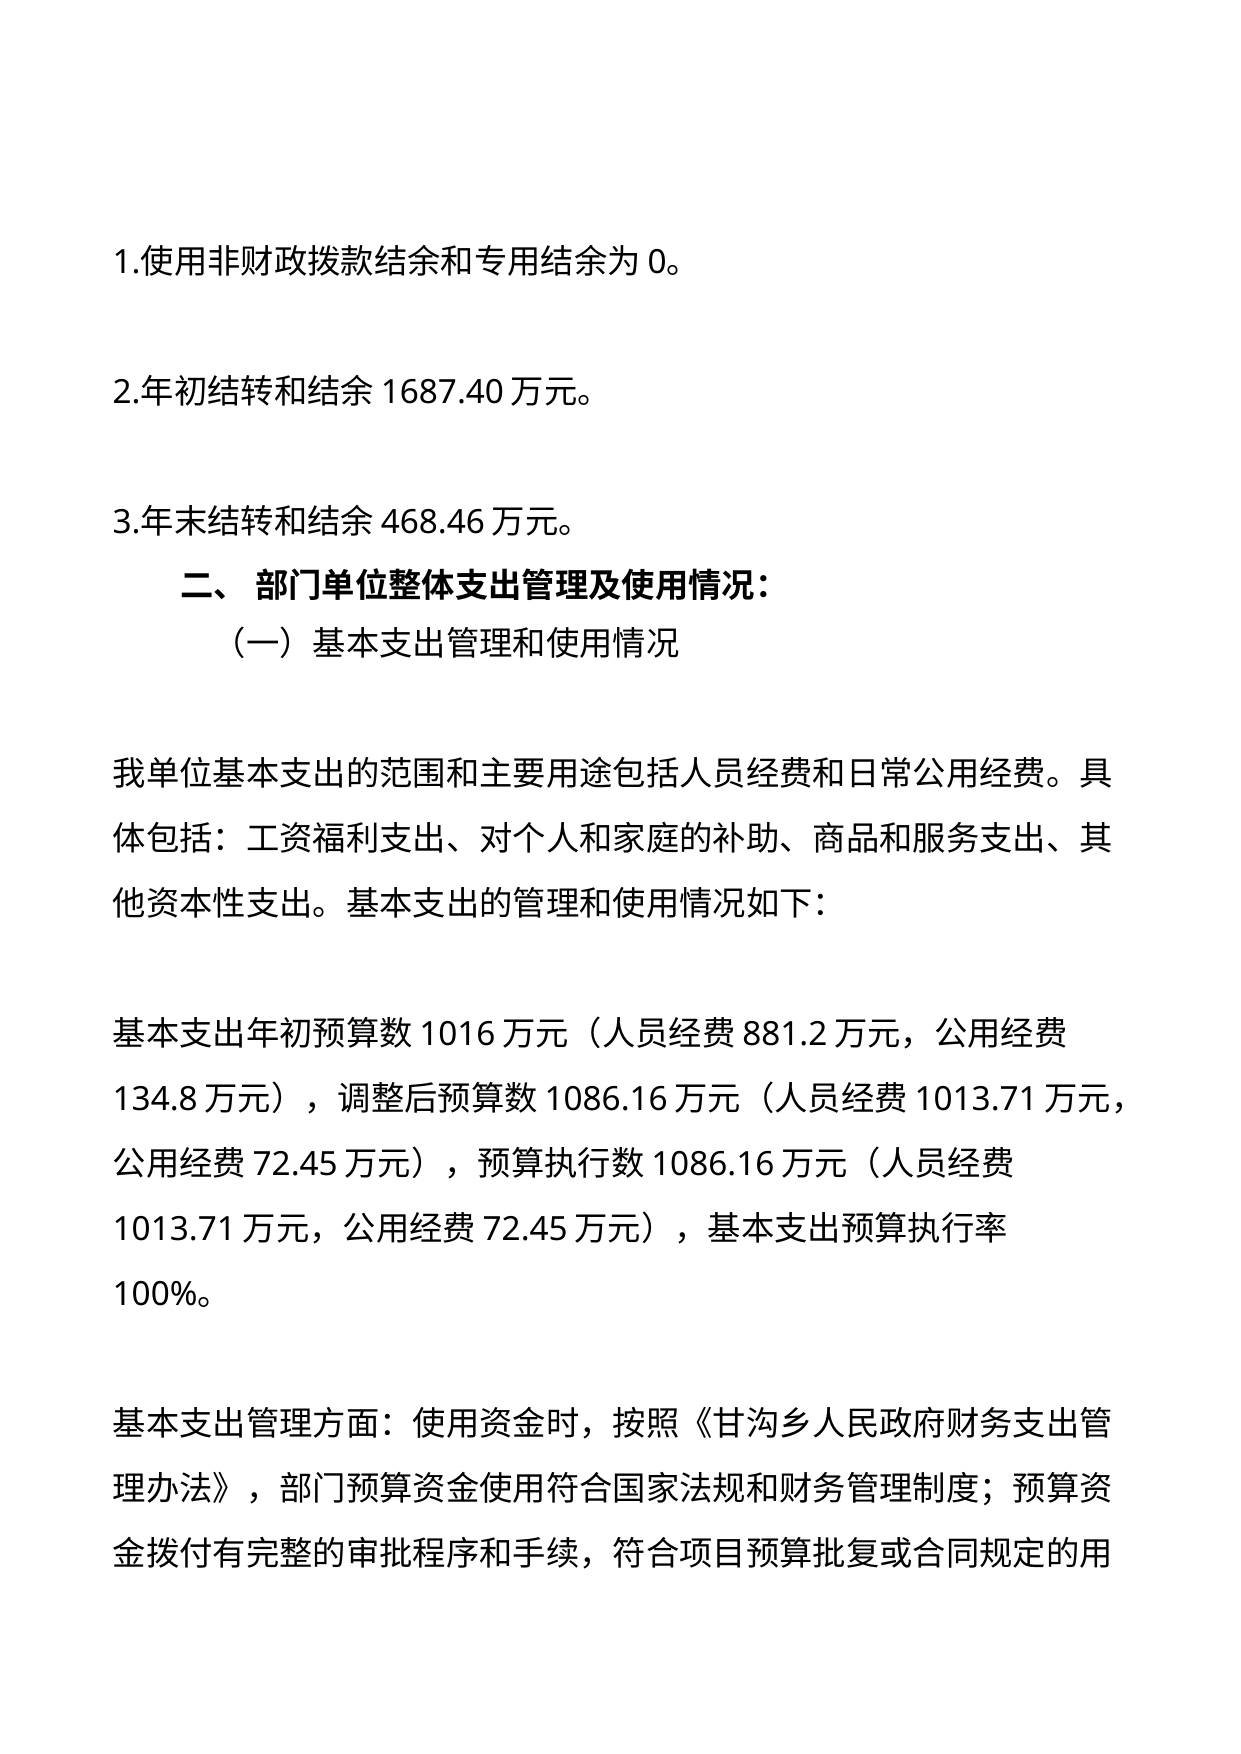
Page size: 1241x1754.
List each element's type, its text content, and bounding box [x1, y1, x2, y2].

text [112, 608, 1128, 1583]
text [112, 162, 1128, 552]
list 部门单位整体支出管理及使用情况： [180, 552, 1128, 608]
